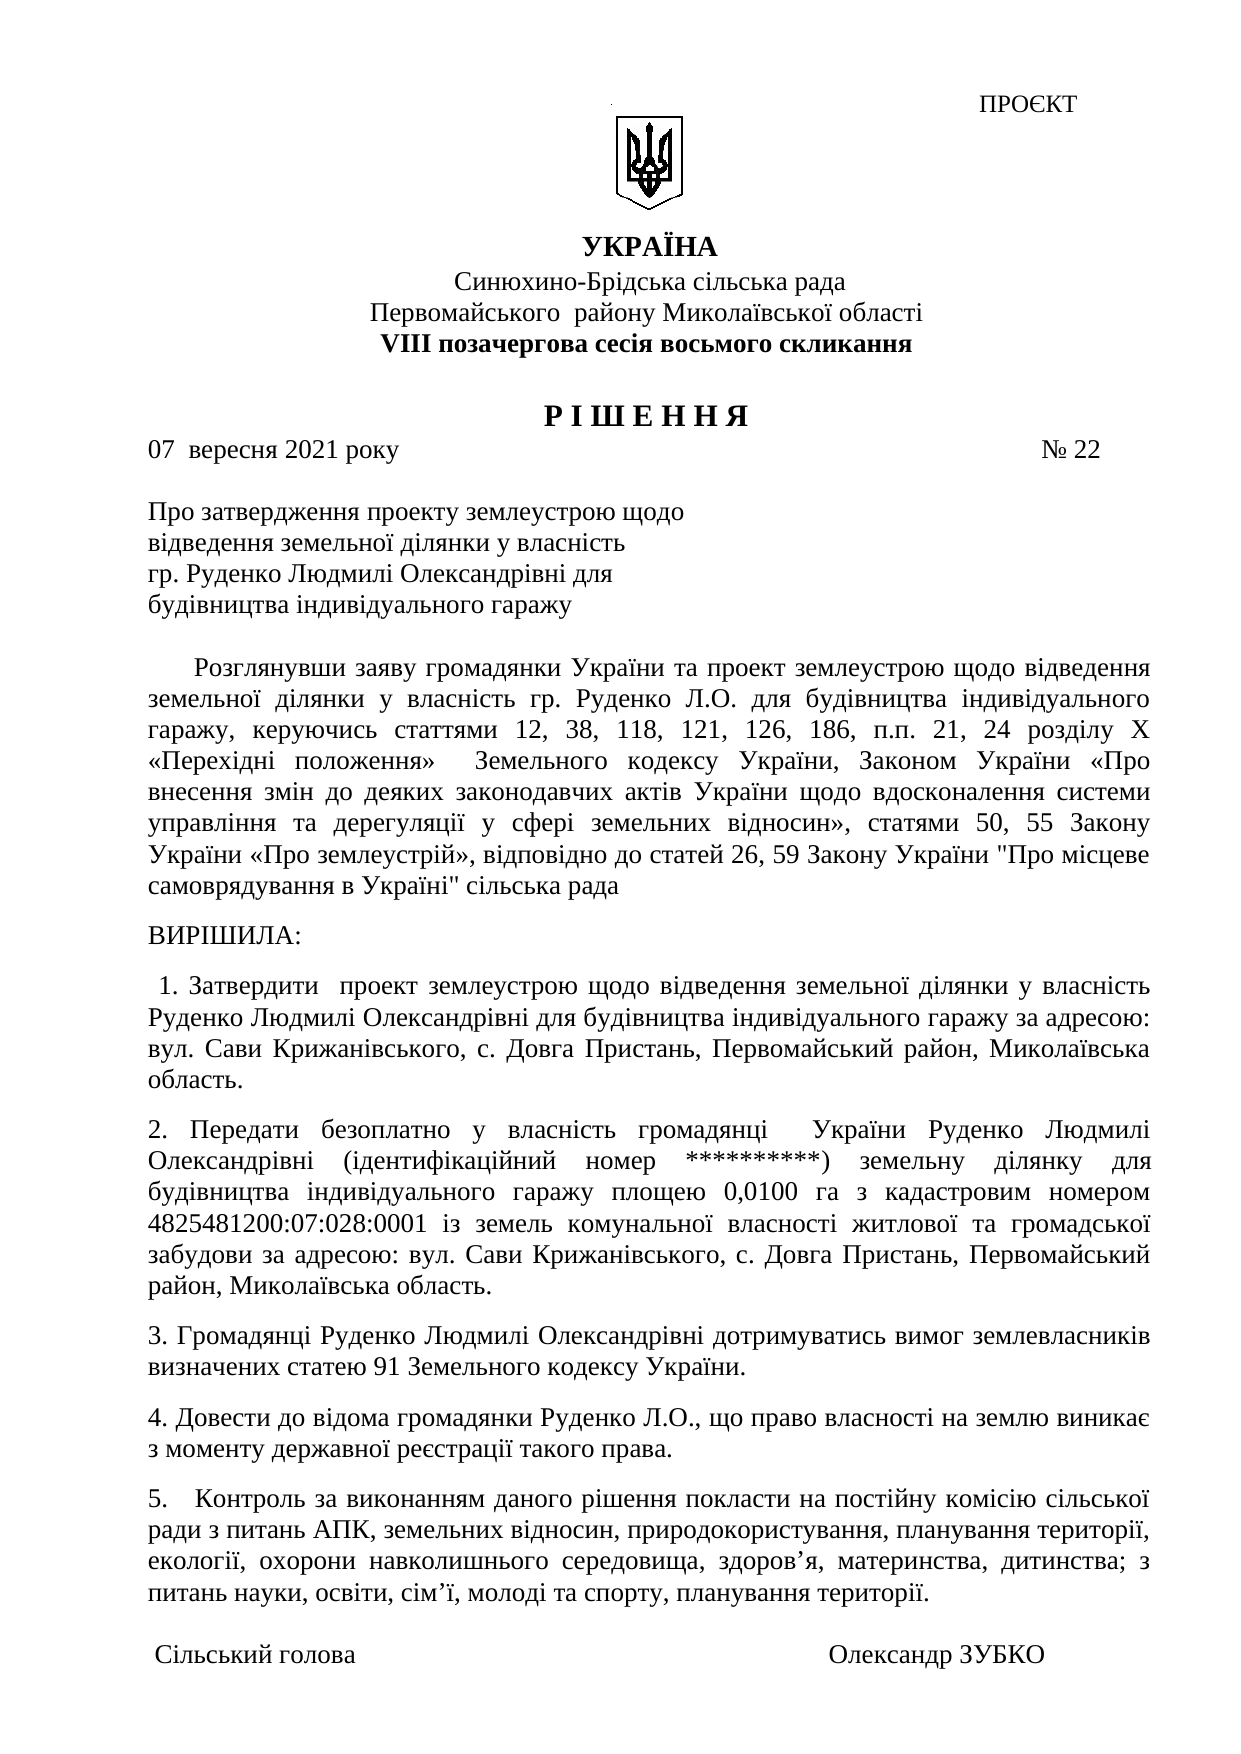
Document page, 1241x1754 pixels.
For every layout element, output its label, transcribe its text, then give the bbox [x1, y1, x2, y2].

text Розглянувши заяву громадянки України та проект землеустрою щодо відведення земельної ділянки у власність гр. Руденко Л.О. для будівництва індивідуального гаражу, керуючись статтями 12, 38, 118, 121, 126, 186, п.п. 21, 24 розділу Х «Перехідні положення» Земельного кодексу України, Законом України «Про внесення змін до деяких законодавчих актів України щодо вдосконалення системи управління та дерегуляції у сфері земельних відносин», статями 50, 55 Закону України «Про землеустрій», відповідно до статей 26, 59 Закону України "Про місцеве самоврядування в Україні" сільська рада [148, 651, 1152, 900]
text відведення земельної ділянки у власність [148, 526, 1152, 557]
text 5. Контроль за виконанням даного рішення покласти на постійну комісію сільської ради з питань АПК, земельних відносин, природокористування, планування території, екології, охорони навколишнього середовища, здоров’я, материнства, дитинства; з питань науки, освіти, сім’ї, молоді та спорту, планування території. [148, 1482, 1152, 1607]
text 3. Громадянці Руденко Людмилі Олександрівні дотримуватись вимог землевласників визначених статею 91 Земельного кодексу України. [148, 1319, 1152, 1382]
text будівництва індивідуального гаражу [148, 588, 1152, 620]
text гр. Руденко Людмилі Олександрівні для [148, 557, 1152, 588]
text 1. Затвердити проект землеустрою щодо відведення земельної ділянки у власність Руденко Людмилі Олександрівні для будівництва індивідуального гаражу за адресою: вул. Сави Крижанівського, с. Довга Пристань, Первомайський район, Миколаївська область. [148, 969, 1152, 1094]
text 07 вересня 2021 року № 22 [148, 433, 1152, 464]
text Первомайського району Миколаївської області [148, 296, 1152, 327]
text Сільський голова Олександр ЗУБКО [148, 1638, 1152, 1669]
text 4. Довести до відома громадянки Руденко Л.О., що право власності на землю виникає з моменту державної реєстрації такого права. [148, 1401, 1152, 1463]
text VІІІ позачергова сесія восьмого скликання [148, 327, 1152, 358]
text ПРОЄКТ УКРАЇНА [148, 89, 1152, 263]
picture [592, 88, 705, 229]
text ВИРІШИЛА: [148, 919, 1152, 950]
text 2. Передати безоплатно у власність громадянці України Руденко Людмилі Олександрівні (ідентифікаційний номер **********) земельну ділянку для будівництва індивідуального гаражу площею 0,0100 га з кадастровим номером 4825481200:07:028:0001 із земель комунальної власності житлової та громадської забудови за адресою: вул. Сави Крижанівського, с. Довга Пристань, Первомайський район, Миколаївська область. [148, 1113, 1152, 1300]
text Синюхино-Брідська сільська рада [148, 263, 1152, 296]
text Р І Ш Е Н Н Я [148, 397, 1152, 433]
text Про затвердження проекту землеустрою щодо [148, 495, 1152, 526]
